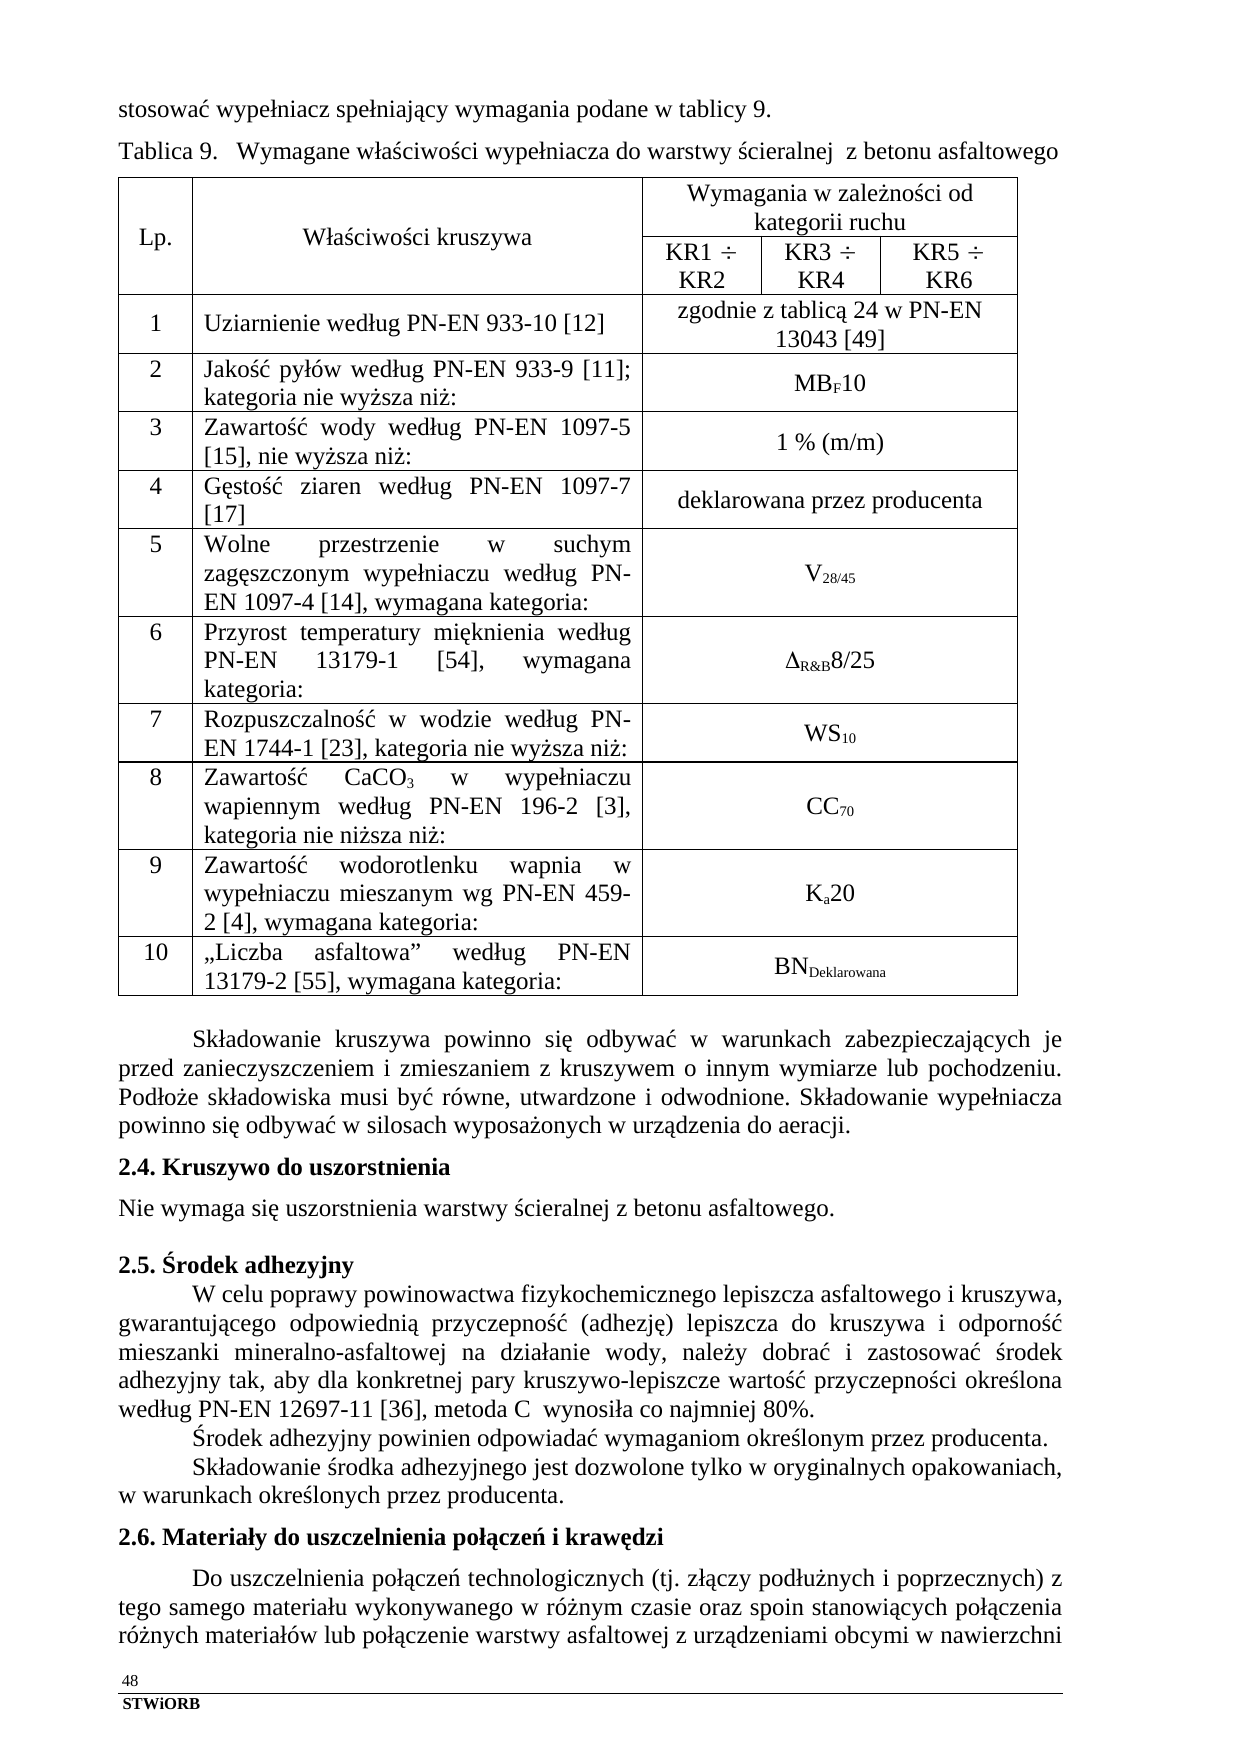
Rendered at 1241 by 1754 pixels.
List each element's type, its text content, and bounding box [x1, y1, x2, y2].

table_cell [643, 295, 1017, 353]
text Tablica 9. Wymagane właściwości wypełniacza do warstwy ścieralnej z betonu asfaltowego [118, 136, 1063, 164]
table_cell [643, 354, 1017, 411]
text Do warstwy ścieralnej z betonu asfaltowego, w zależności od kategorii ruchu, należy stosować wypełniacz spełniający wymagania podane w tablicy 9. [118, 94, 1069, 123]
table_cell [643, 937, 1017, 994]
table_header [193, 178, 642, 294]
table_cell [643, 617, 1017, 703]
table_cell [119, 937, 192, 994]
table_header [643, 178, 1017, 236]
text Środek adhezyjny powinien odpowiadać wymaganiom określonym przez producenta. [118, 1423, 1063, 1452]
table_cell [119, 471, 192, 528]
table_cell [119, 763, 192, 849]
text Nie wymaga się uszorstnienia warstwy ścieralnej z betonu asfaltowego. [118, 1193, 1063, 1222]
text Składowanie kruszywa powinno się odbywać w warunkach zabezpieczających je przed zanieczyszczeniem i zmieszaniem z kruszywem o innym wymiarze lub pochodzeniu. Podłoże składowiska musi być równe, utwardzone i odwodnione. Składowanie wypełniacza powinno się odbywać w silosach wyposażonych w urządzenia do aeracji. [118, 1024, 1063, 1139]
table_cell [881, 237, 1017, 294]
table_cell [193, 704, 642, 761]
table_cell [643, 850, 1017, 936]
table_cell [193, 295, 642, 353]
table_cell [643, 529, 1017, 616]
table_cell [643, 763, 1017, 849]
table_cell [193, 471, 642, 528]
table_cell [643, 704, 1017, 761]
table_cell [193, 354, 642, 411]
text 2.5. Środek adhezyjny [118, 1251, 1063, 1279]
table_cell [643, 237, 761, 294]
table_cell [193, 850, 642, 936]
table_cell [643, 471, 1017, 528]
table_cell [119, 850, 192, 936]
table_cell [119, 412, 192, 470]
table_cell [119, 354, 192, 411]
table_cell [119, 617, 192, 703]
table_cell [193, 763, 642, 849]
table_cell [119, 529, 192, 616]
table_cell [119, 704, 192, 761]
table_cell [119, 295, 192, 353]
text W celu poprawy powinowactwa fizykochemicznego lepiszcza asfaltowego i kruszywa, gwarantującego odpowiednią przyczepność (adhezję) lepiszcza do kruszywa i odporność mieszanki mineralno-asfaltowej na działanie wody, należy dobrać i zastosować środek adhezyjny tak, aby dla konkretnej pary kruszywo-lepiszcze wartość przyczepności określona według PN-EN 12697-11 [36], metoda C wynosiła co najmniej 80%. [118, 1279, 1063, 1423]
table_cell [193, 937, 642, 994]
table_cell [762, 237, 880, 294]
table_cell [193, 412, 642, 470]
text Składowanie środka adhezyjnego jest dozwolone tylko w oryginalnych opakowaniach, w warunkach określonych przez producenta. [118, 1452, 1063, 1509]
text 2.4. Kruszywo do uszorstnienia [118, 1152, 1063, 1181]
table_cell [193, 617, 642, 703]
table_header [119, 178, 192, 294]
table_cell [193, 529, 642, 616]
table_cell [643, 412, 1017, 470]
text 2.6. Materiały do uszczelnienia połączeń i krawędzi [118, 1522, 1063, 1551]
